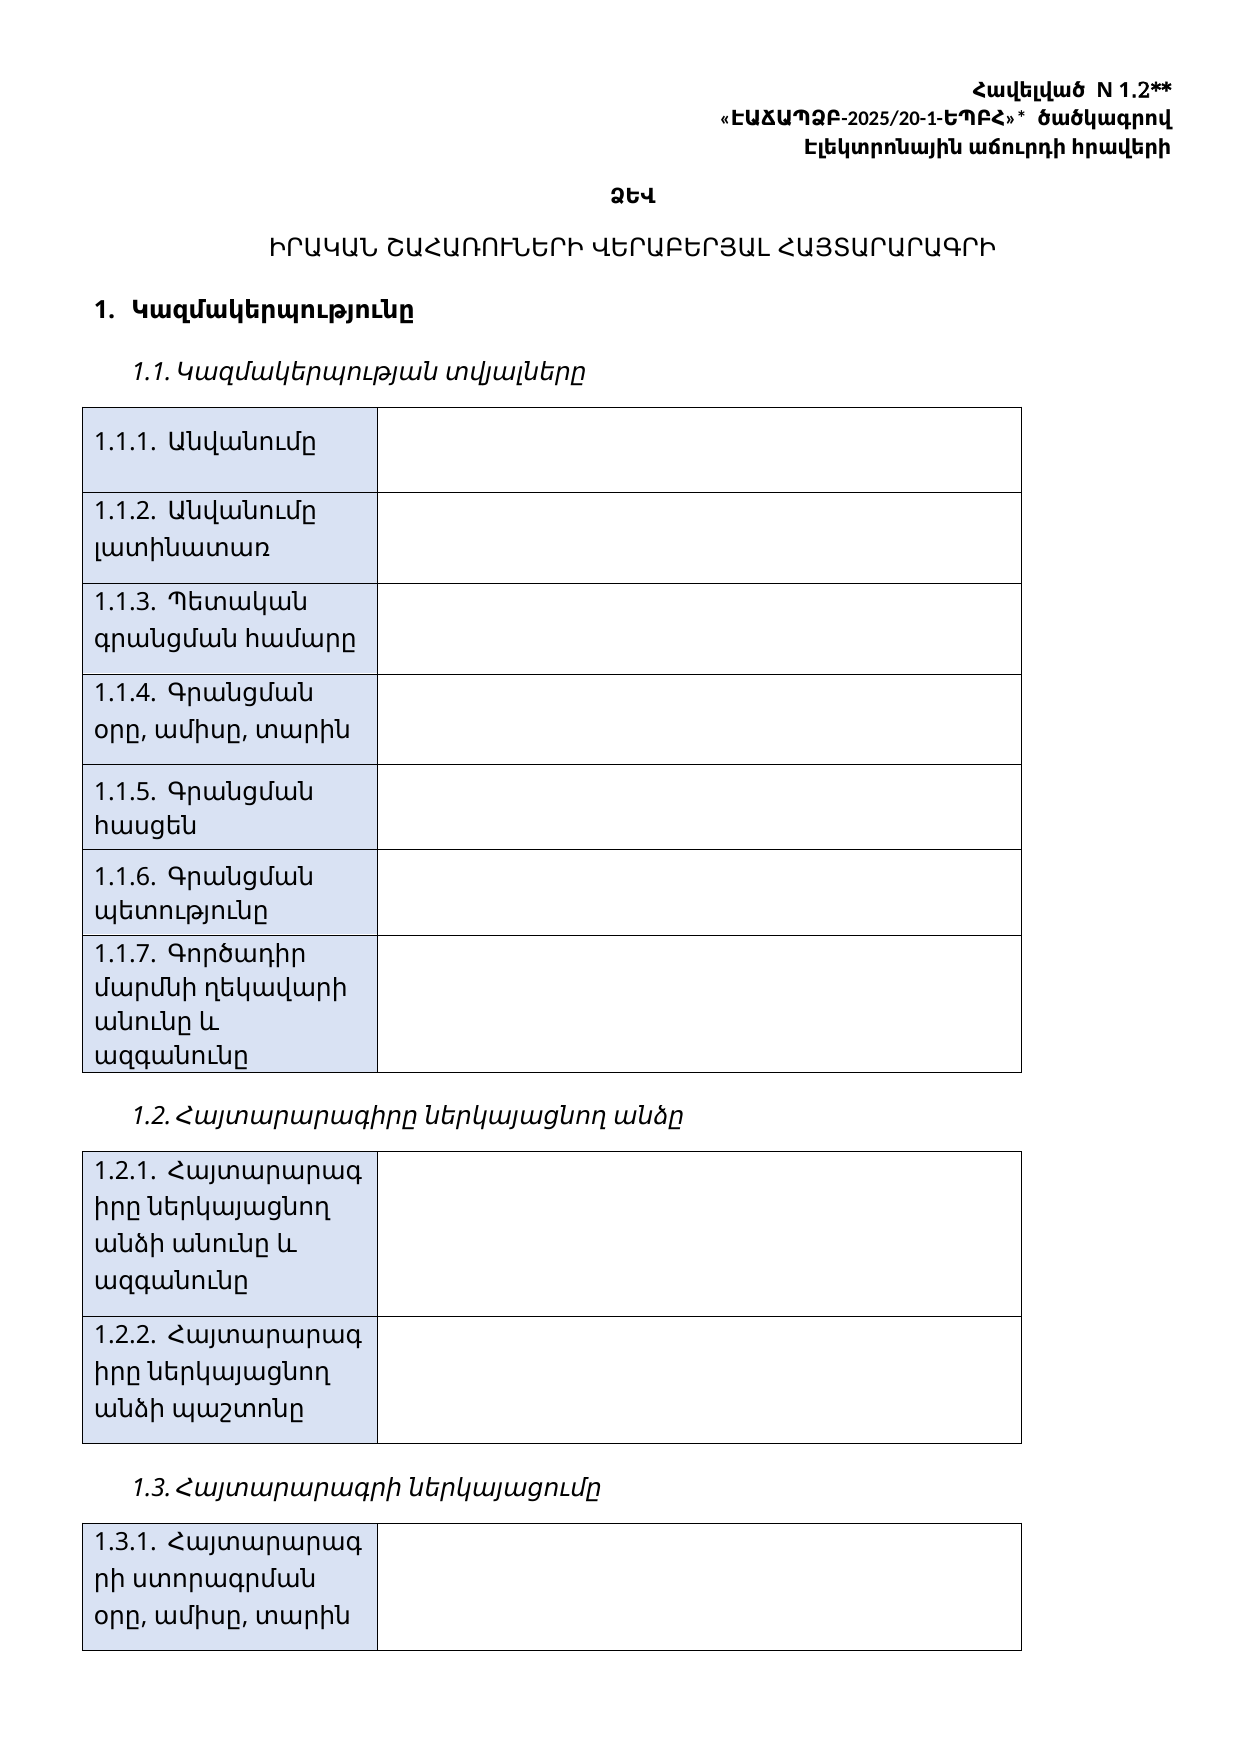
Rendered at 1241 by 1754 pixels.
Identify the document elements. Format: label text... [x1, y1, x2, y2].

table_header [378, 408, 1021, 492]
table_header Անվանումը [83, 408, 377, 492]
table_cell [378, 765, 1021, 849]
table_cell [378, 675, 1021, 764]
text Էլեկտրոնային աճուրդի հրավերի [94, 132, 1171, 160]
table_cell Գրանցման պետությունը [83, 850, 377, 934]
table_header [378, 1524, 1021, 1650]
text «ԷԱՃԱՊՁԲ-2025/20-1-ԵՊԲՀ»* ծածկագրով [94, 103, 1171, 132]
text ՁԵՎ [94, 184, 1171, 209]
table_cell Գրանցման օրը, ամիսը, տարին [83, 675, 377, 764]
table_cell [378, 850, 1021, 934]
table_cell Պետական գրանցման համարը [83, 584, 377, 673]
table_cell [378, 584, 1021, 673]
table_header [378, 1152, 1021, 1316]
table_cell Հայտարարագիրը ներկայացնող անձի պաշտոնը [83, 1317, 377, 1443]
table_cell Գրանցման հասցեն [83, 765, 377, 849]
text ԻՐԱԿԱՆ ՇԱՀԱՌՈՒՆԵՐԻ ՎԵՐԱԲԵՐՅԱԼ ՀԱՅՏԱՐԱՐԱԳՐԻ [94, 233, 1171, 262]
table_cell [378, 936, 1021, 1072]
table_header Հայտարարագիրը ներկայացնող անձի անունը և ազգանունը [83, 1152, 377, 1316]
list Կազմակերպությունը [94, 291, 1171, 326]
table_cell [378, 1317, 1021, 1443]
list Կազմակերպության տվյալները [131, 353, 1171, 387]
table_cell Գործադիր մարմնի ղեկավարի անունը և ազգանունը [83, 936, 377, 1072]
table_cell Անվանումը լատինատառ [83, 493, 377, 583]
text Հավելված N 1․2** [94, 75, 1171, 103]
list Հայտարարագիրը ներկայացնող անձը [131, 1098, 1171, 1132]
table_cell [378, 493, 1021, 583]
table_header Հայտարարագրի ստորագրման օրը, ամիսը, տարին [83, 1524, 377, 1650]
list Հայտարարագրի ներկայացումը [131, 1469, 1171, 1503]
